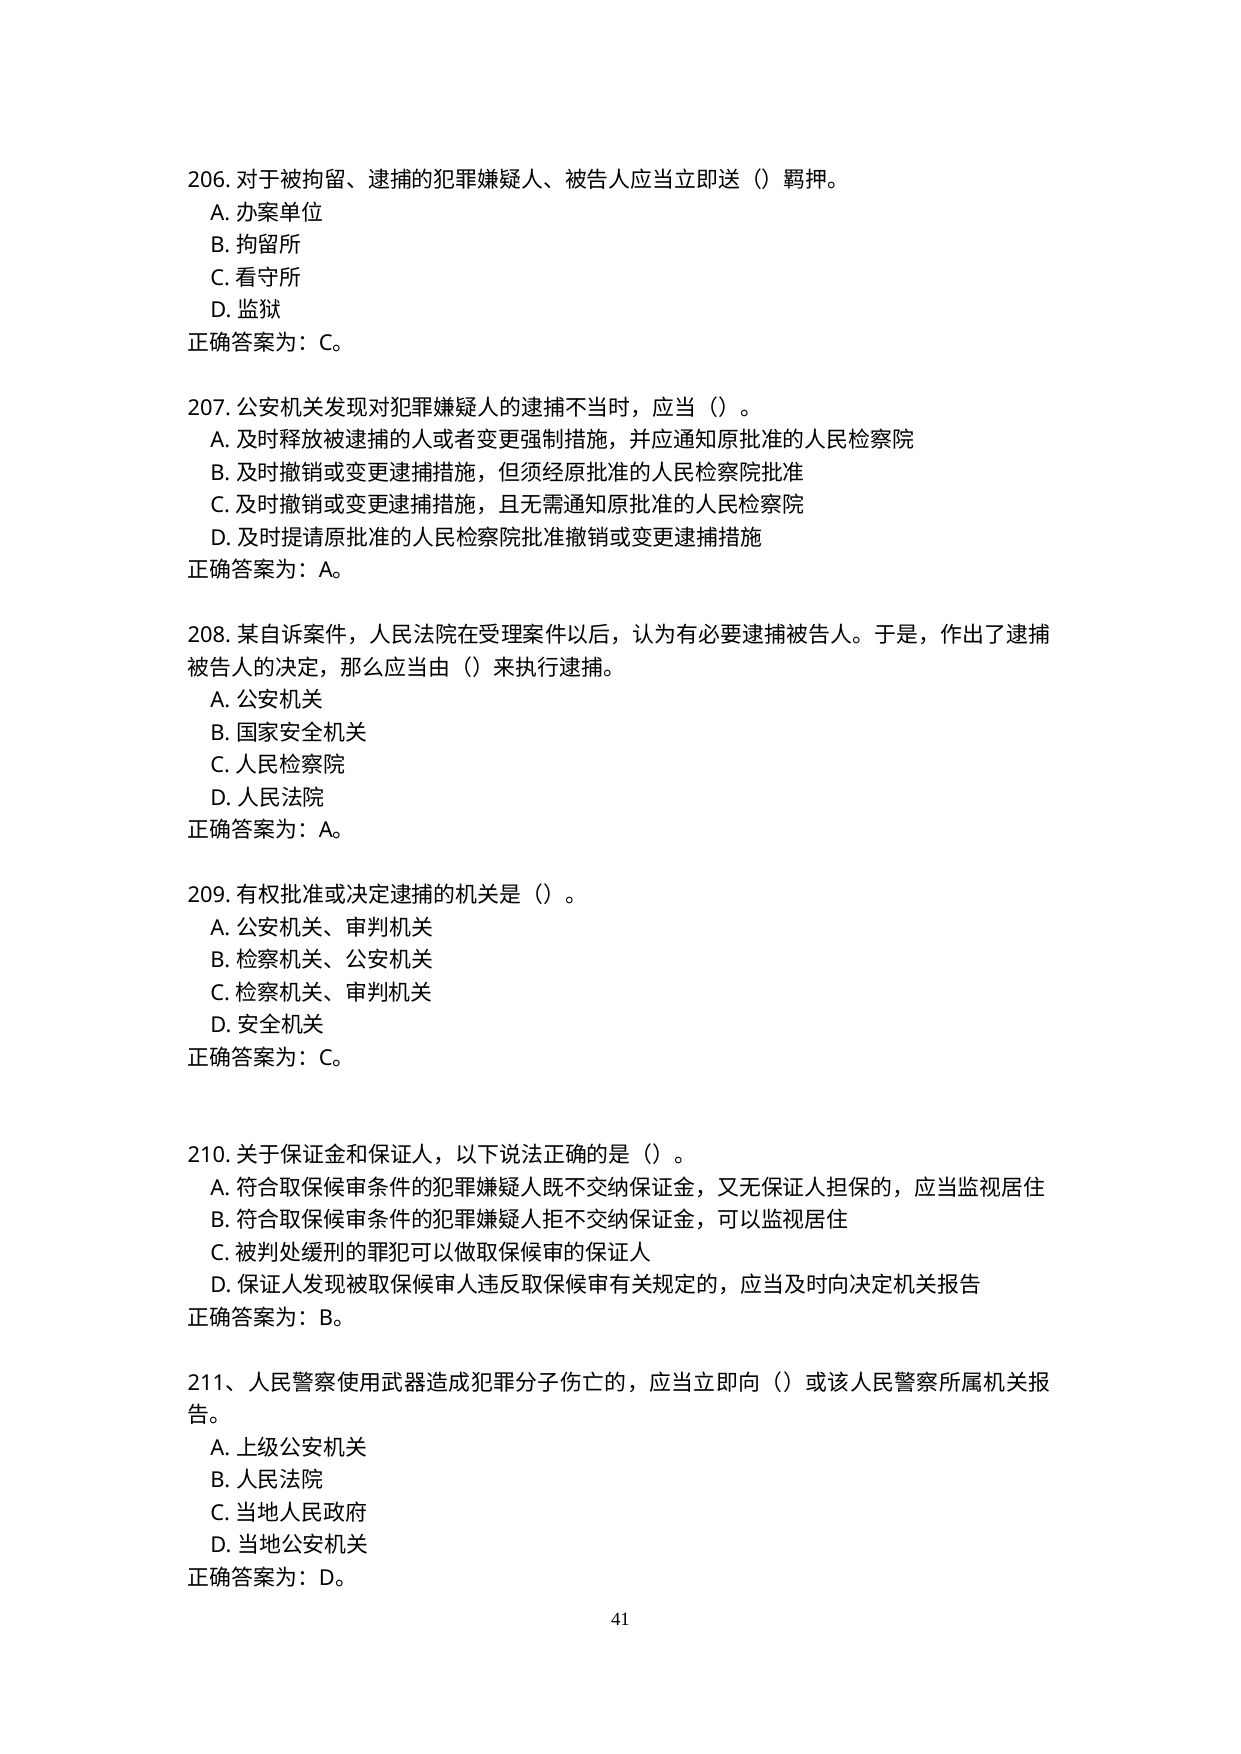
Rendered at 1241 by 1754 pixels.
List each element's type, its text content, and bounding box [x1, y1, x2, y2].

text D. 监狱 [187, 292, 1053, 324]
text D. 当地公安机关 [187, 1527, 1053, 1559]
text A. 公安机关、审判机关 [187, 909, 1053, 942]
text C. 检察机关、审判机关 [187, 974, 1053, 1007]
text C. 及时撤销或变更逮捕措施，且无需通知原批准的人民检察院 [187, 487, 1053, 519]
text B. 检察机关、公安机关 [187, 942, 1053, 974]
text 211、人民警察使用武器造成犯罪分子伤亡的，应当立即向（）或该人民警察所属机关报告。 [187, 1364, 1053, 1429]
text D. 及时提请原批准的人民检察院批准撤销或变更逮捕措施 [187, 519, 1053, 552]
text B. 及时撤销或变更逮捕措施，但须经原批准的人民检察院批准 [187, 454, 1053, 487]
text D. 人民法院 [187, 779, 1053, 812]
text D. 保证人发现被取保候审人违反取保候审有关规定的，应当及时向决定机关报告 [187, 1267, 1053, 1299]
text B. 拘留所 [187, 227, 1053, 259]
text A. 公安机关 [187, 682, 1053, 714]
text 正确答案为：A。 [187, 812, 1053, 844]
text C. 看守所 [187, 259, 1053, 292]
text A. 办案单位 [187, 194, 1053, 227]
text 209. 有权批准或决定逮捕的机关是（）。 [187, 877, 1053, 909]
text 正确答案为：D。 [187, 1559, 1053, 1592]
text C. 被判处缓刑的罪犯可以做取保候审的保证人 [187, 1234, 1053, 1267]
text A. 及时释放被逮捕的人或者变更强制措施，并应通知原批准的人民检察院 [187, 422, 1053, 454]
text B. 符合取保候审条件的犯罪嫌疑人拒不交纳保证金，可以监视居住 [187, 1202, 1053, 1234]
text 208. 某自诉案件，人民法院在受理案件以后，认为有必要逮捕被告人。于是，作出了逮捕被告人的决定，那么应当由（）来执行逮捕。 [187, 617, 1053, 682]
text B. 国家安全机关 [187, 714, 1053, 747]
text C. 当地人民政府 [187, 1494, 1053, 1527]
text 正确答案为：B。 [187, 1299, 1053, 1332]
text A. 上级公安机关 [187, 1429, 1053, 1462]
text 206. 对于被拘留、逮捕的犯罪嫌疑人、被告人应当立即送（）羁押。 [187, 162, 1053, 194]
text B. 人民法院 [187, 1462, 1053, 1494]
text 正确答案为：A。 [187, 552, 1053, 584]
text D. 安全机关 [187, 1007, 1053, 1039]
text 210. 关于保证金和保证人，以下说法正确的是（）。 [187, 1137, 1053, 1169]
text A. 符合取保候审条件的犯罪嫌疑人既不交纳保证金，又无保证人担保的，应当监视居住 [187, 1169, 1053, 1202]
text 正确答案为：C。 [187, 324, 1053, 357]
text C. 人民检察院 [187, 747, 1053, 779]
text 正确答案为：C。 [187, 1039, 1053, 1072]
text 207. 公安机关发现对犯罪嫌疑人的逮捕不当时，应当（）。 [187, 389, 1053, 422]
